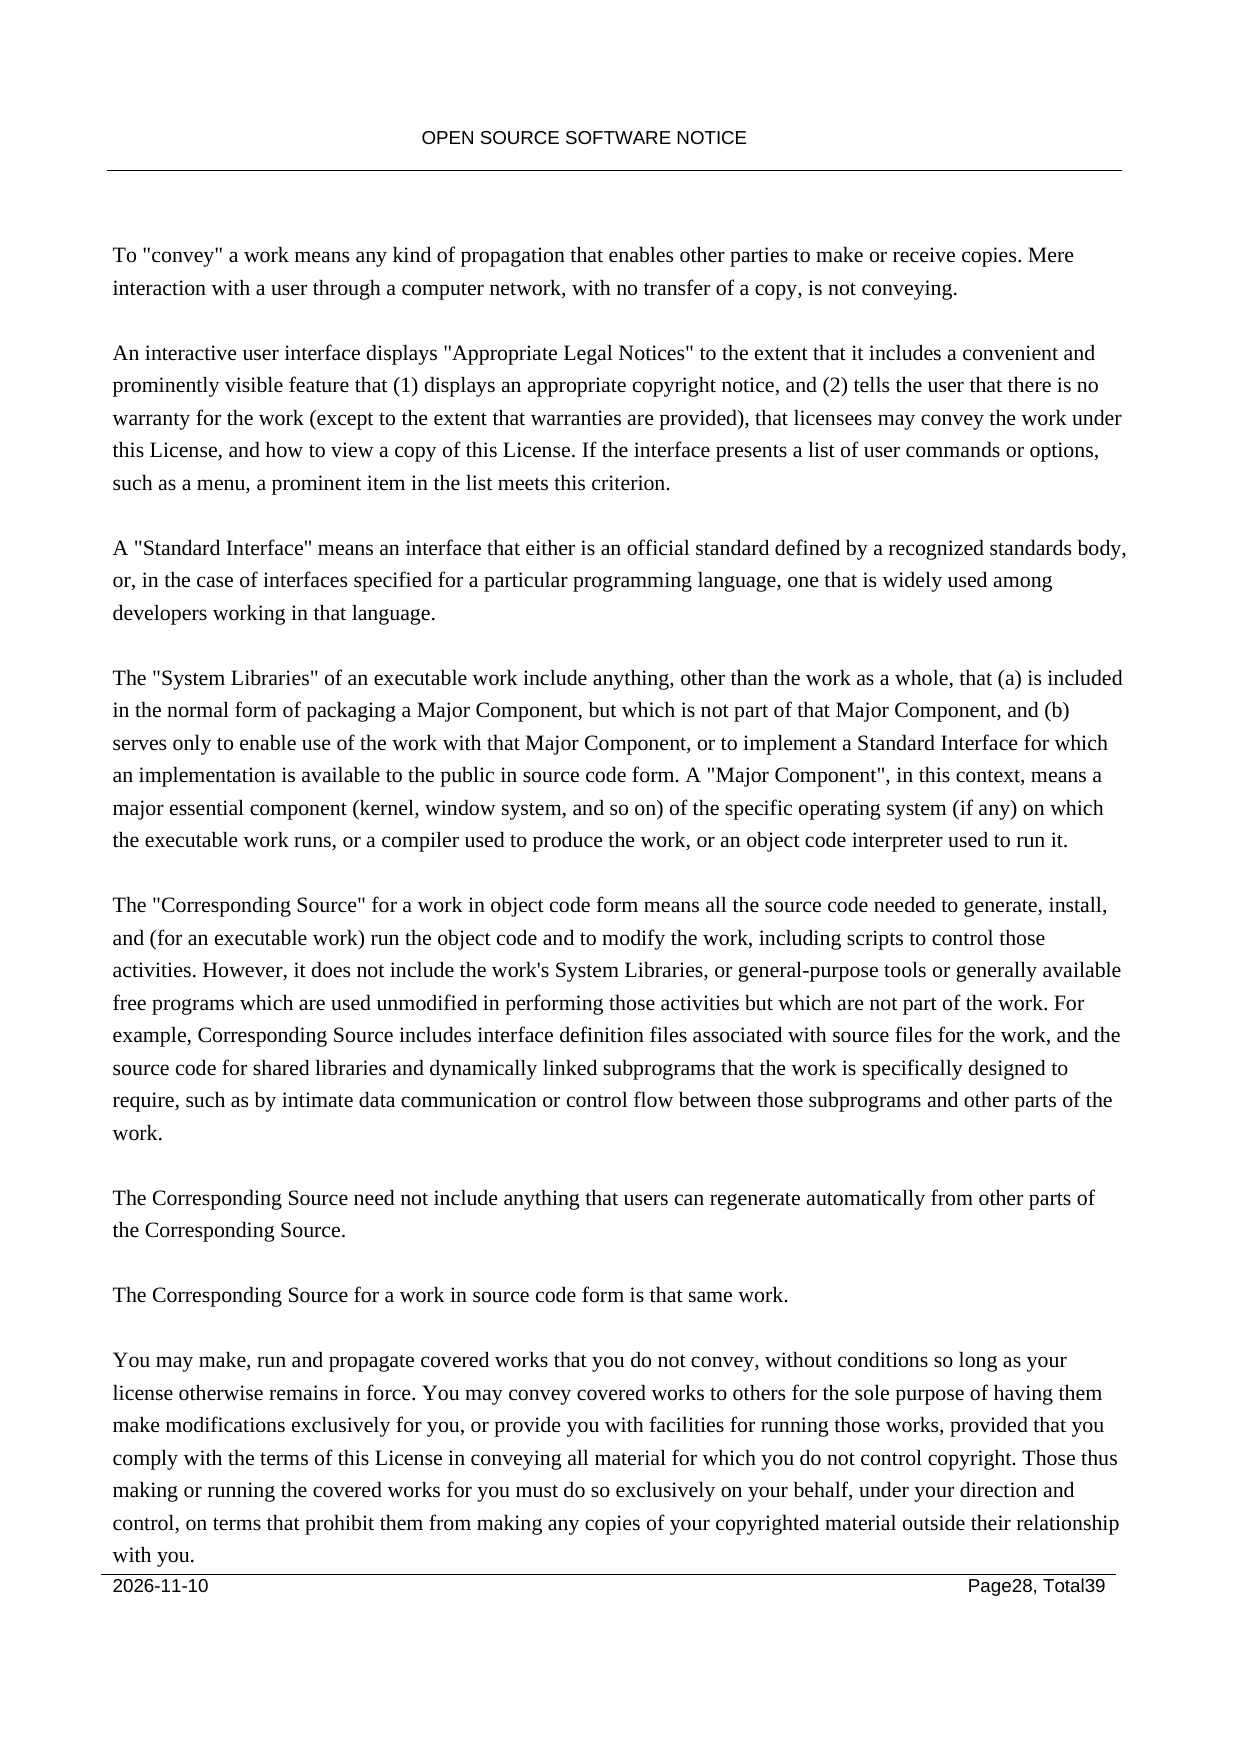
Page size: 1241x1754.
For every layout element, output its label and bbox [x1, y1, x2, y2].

text [112, 206, 1128, 1571]
